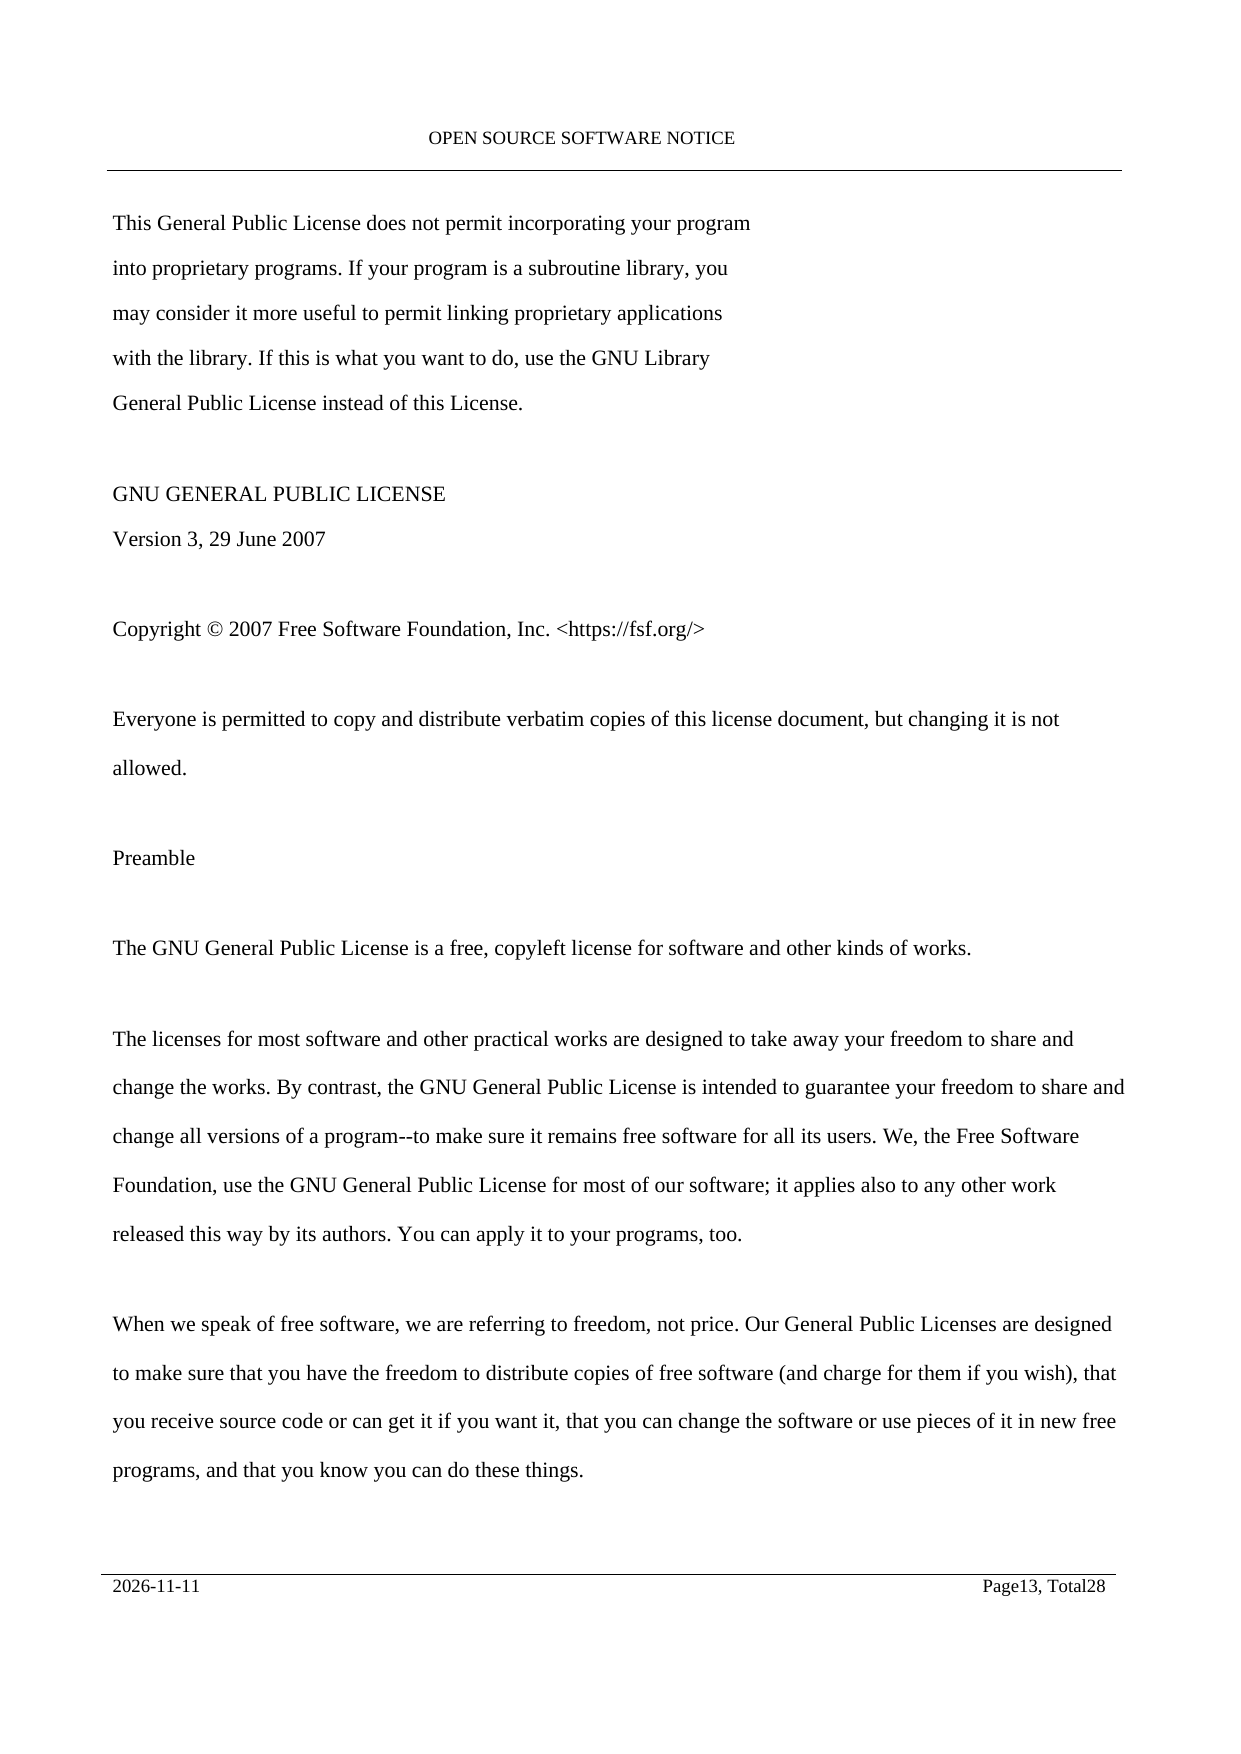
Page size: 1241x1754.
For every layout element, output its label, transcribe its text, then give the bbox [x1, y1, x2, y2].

text Copyright © 2007 Free Software Foundation, Inc. <https://fsf.org/> [112, 612, 1128, 645]
text may consider it more useful to permit linking proprietary applications [112, 297, 1128, 329]
text with the library. If this is what you want to do, use the GNU Library [112, 342, 1128, 374]
text When we speak of free software, we are referring to freedom, not price. Our General Public Licenses are designed to make sure that you have the freedom to distribute copies of free software (and charge for them if you wish), that you receive source code or can get it if you want it, that you can change the software or use pieces of it in new free programs, and that you know you can do these things. [112, 1307, 1128, 1486]
text Everyone is permitted to copy and distribute verbatim copies of this license document, but changing it is not allowed. [112, 702, 1128, 784]
text into proprietary programs. If your program is a subroutine library, you [112, 251, 1128, 284]
text Preamble [112, 841, 1128, 874]
text GNU GENERAL PUBLIC LICENSE [112, 477, 1128, 509]
text This General Public License does not permit incorporating your program [112, 206, 1128, 239]
text General Public License instead of this License. [112, 387, 1128, 419]
text The GNU General Public License is a free, copyleft license for software and other kinds of works. [112, 932, 1128, 964]
text The licenses for most software and other practical works are designed to take away your freedom to share and change the works. By contrast, the GNU General Public License is intended to guarantee your freedom to share and change all versions of a program--to make sure it remains free software for all its users. We, the Free Software Foundation, use the GNU General Public License for most of our software; it applies also to any other work released this way by its authors. You can apply it to your programs, too. [112, 1022, 1128, 1249]
text Version 3, 29 June 2007 [112, 522, 1128, 554]
